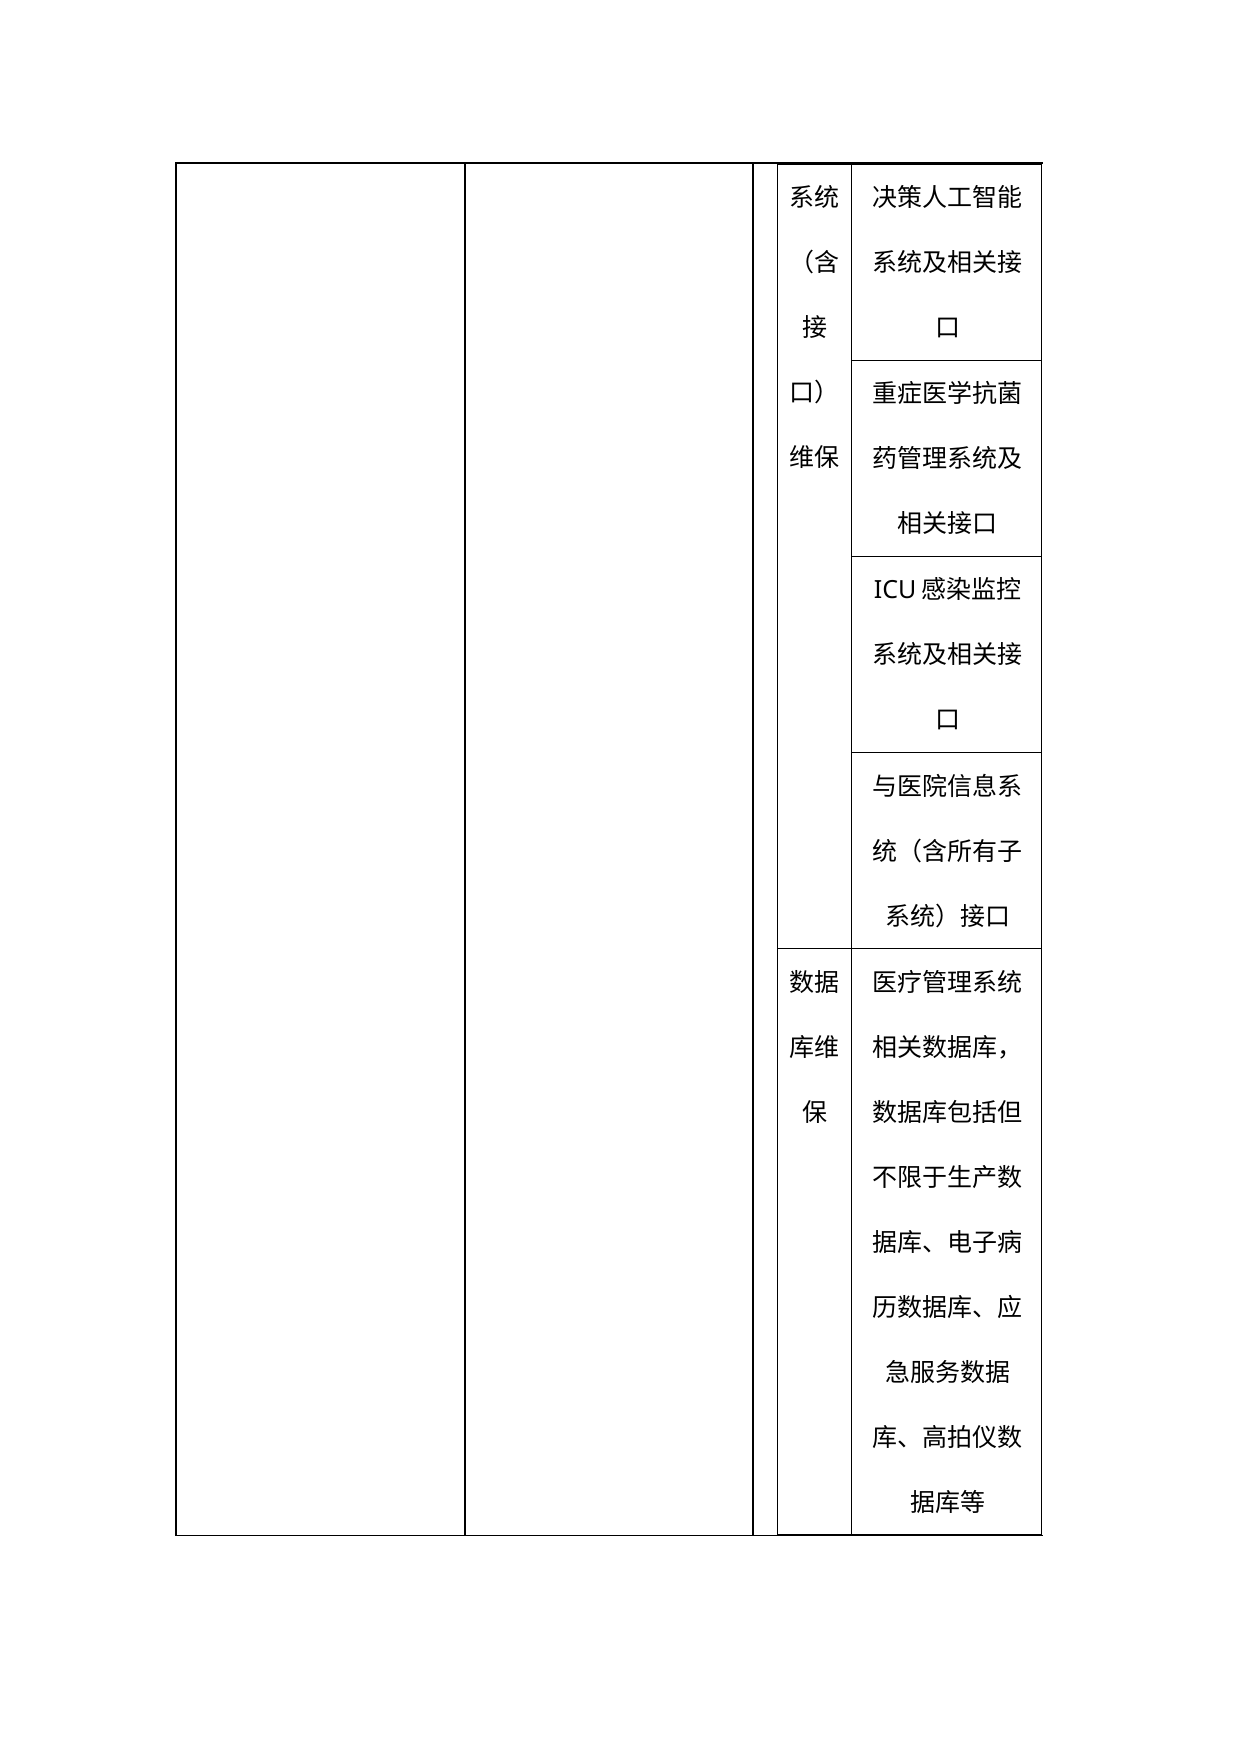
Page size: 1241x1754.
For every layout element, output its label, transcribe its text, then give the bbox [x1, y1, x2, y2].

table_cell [778, 949, 851, 1534]
table_cell [466, 164, 752, 1535]
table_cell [852, 949, 1041, 1534]
table_cell （一）服务范围（主院区及西咸院区） 软件维保服务厂商需提供包括但不限于门诊医生站系统、住院医生站系统、护士工作站系统、电子病历、数据库等模块维保服务，具体维保服务模块如下： （表一） [852, 753, 1041, 948]
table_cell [852, 165, 1041, 360]
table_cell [754, 164, 777, 1535]
table_cell 1 [177, 164, 464, 1535]
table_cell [852, 361, 1041, 556]
table_cell （一）服务范围（主院区及西咸院区） 软件维保服务厂商需提供包括但不限于门诊医生站系统、住院医生站系统、护士工作站系统、电子病历、数据库等模块维保服务，具体维保服务模块如下： （表一） [852, 557, 1041, 752]
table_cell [778, 165, 851, 948]
